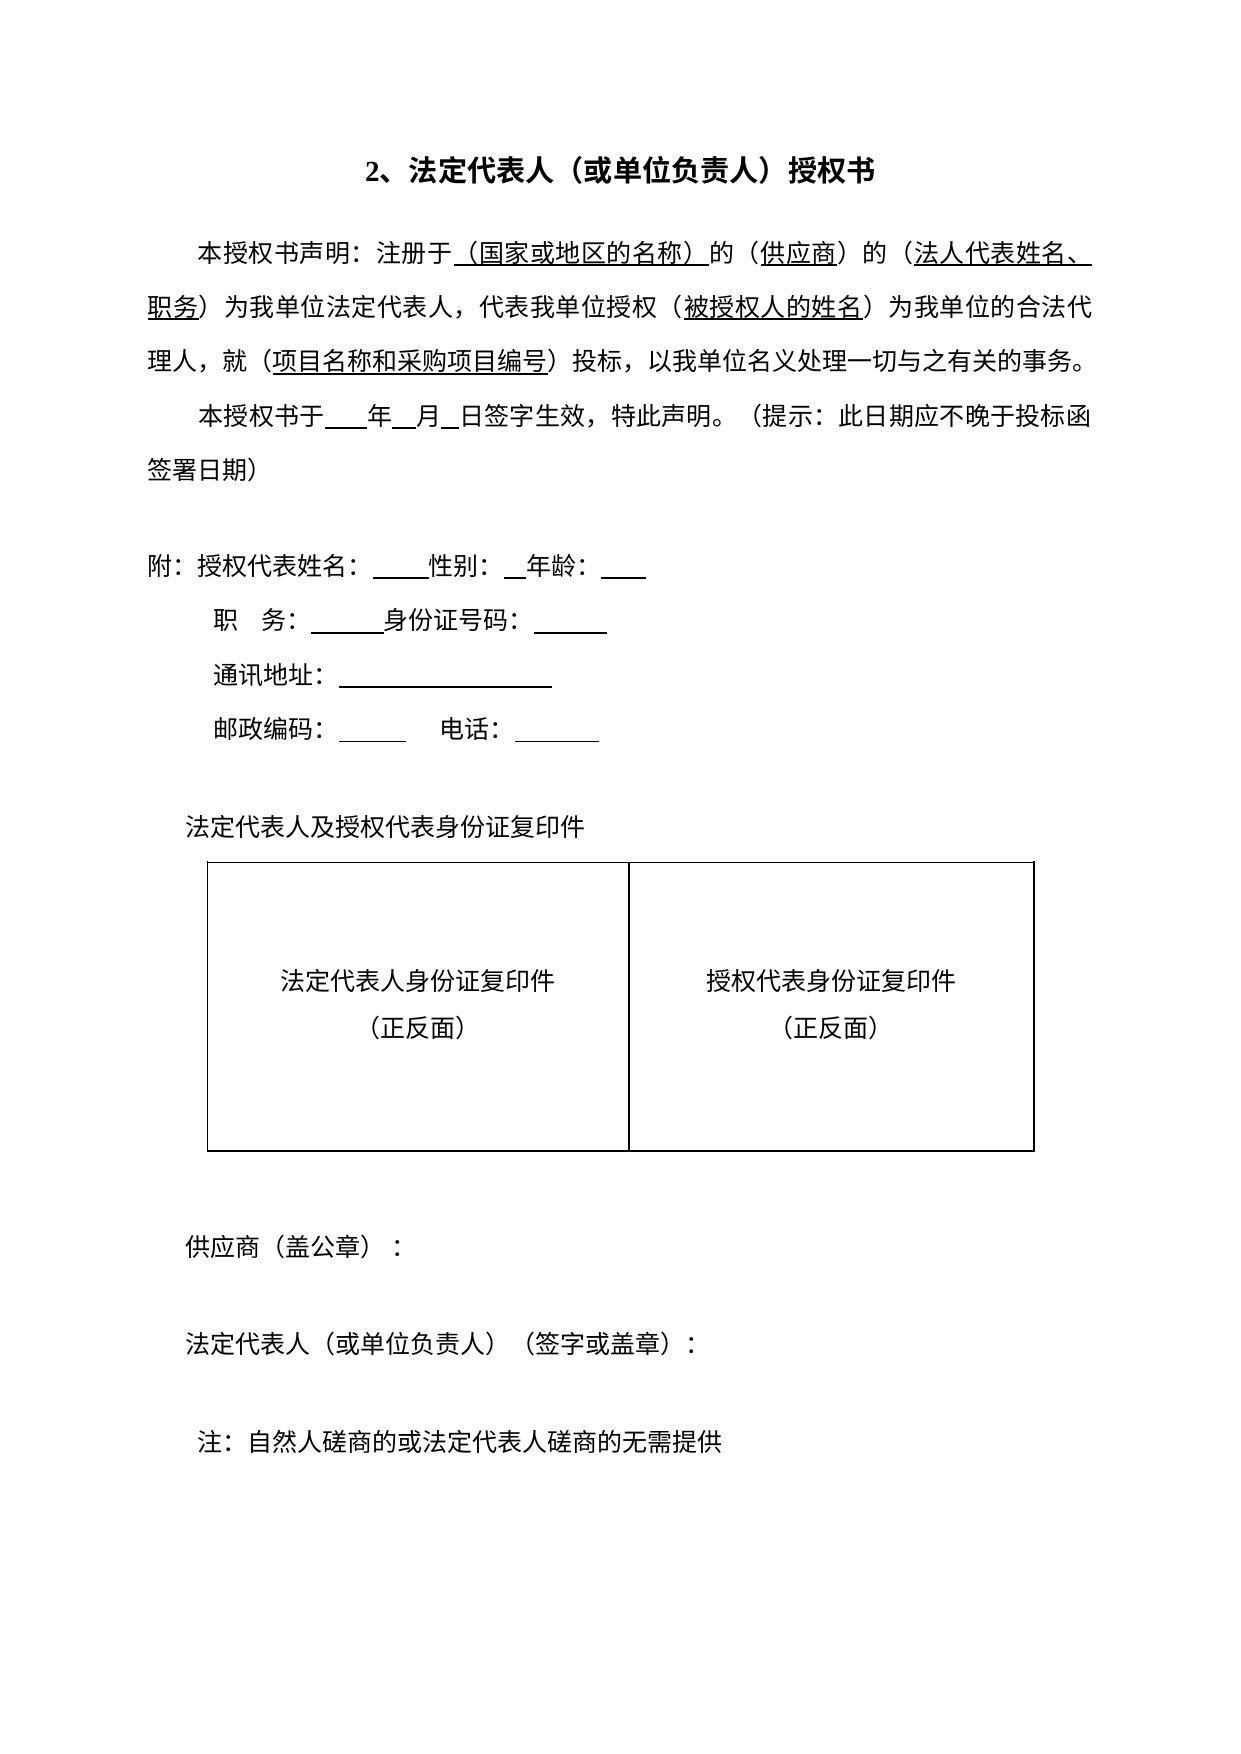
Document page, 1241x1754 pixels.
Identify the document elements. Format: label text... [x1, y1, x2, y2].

text 附：授权代表姓名： 性别： 年龄： [148, 546, 1092, 583]
text 邮政编码： 电话： [148, 709, 1092, 746]
table_header 法定代表人身份证复印件 （正反面） [208, 863, 628, 1150]
text 法定代表人及授权代表身份证复印件 [148, 807, 1092, 843]
text 供应商（盖公章） ： [148, 1227, 1092, 1263]
text 法定代表人（或单位负责人）（签字或盖章）： [148, 1325, 1092, 1361]
text 注：自然人磋商的或法定代表人磋商的无需提供 [148, 1422, 1092, 1458]
text 本授权书声明：注册于（国家或地区的名称）的（供应商）的（法人代表姓名、职务）为我单位法定代表人，代表我单位授权（被授权人的姓名）为我单位的合法代理人，就（项目名称和采购项目编号）投标，以我单位名义处理一切与之有关的事务。 本授权书于 年 月 日签字生效，特此声明。（提示：此日期应不晚于投标函签署日期） [148, 233, 1092, 532]
table_header 授权代表身份证复印件 （正反面） [630, 863, 1033, 1150]
text 通讯地址： [148, 655, 1092, 691]
text 职 务： 身份证号码： [148, 601, 1092, 637]
text 2、法定代表人（或单位负责人）授权书 [148, 148, 1092, 190]
